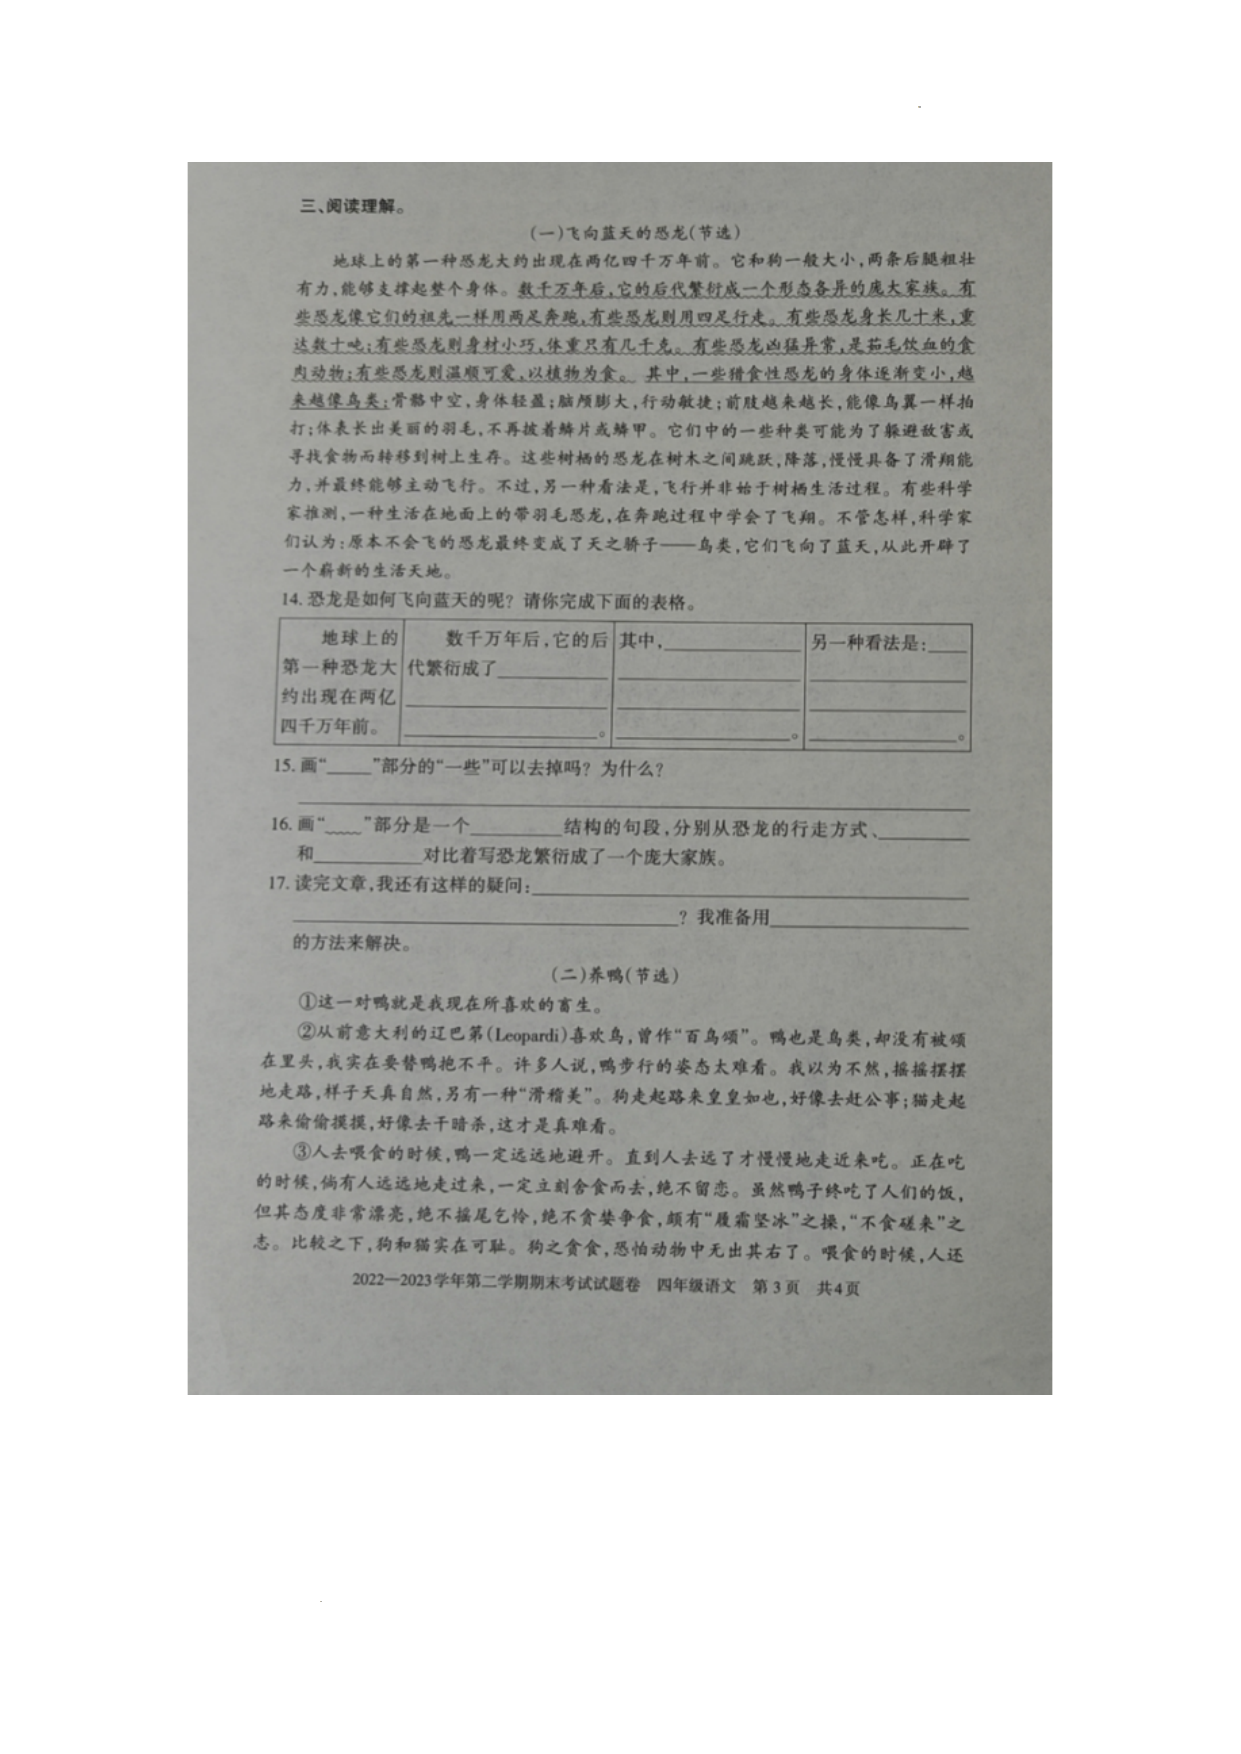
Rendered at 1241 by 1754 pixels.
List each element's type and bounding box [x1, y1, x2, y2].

picture [187, 162, 1053, 1395]
